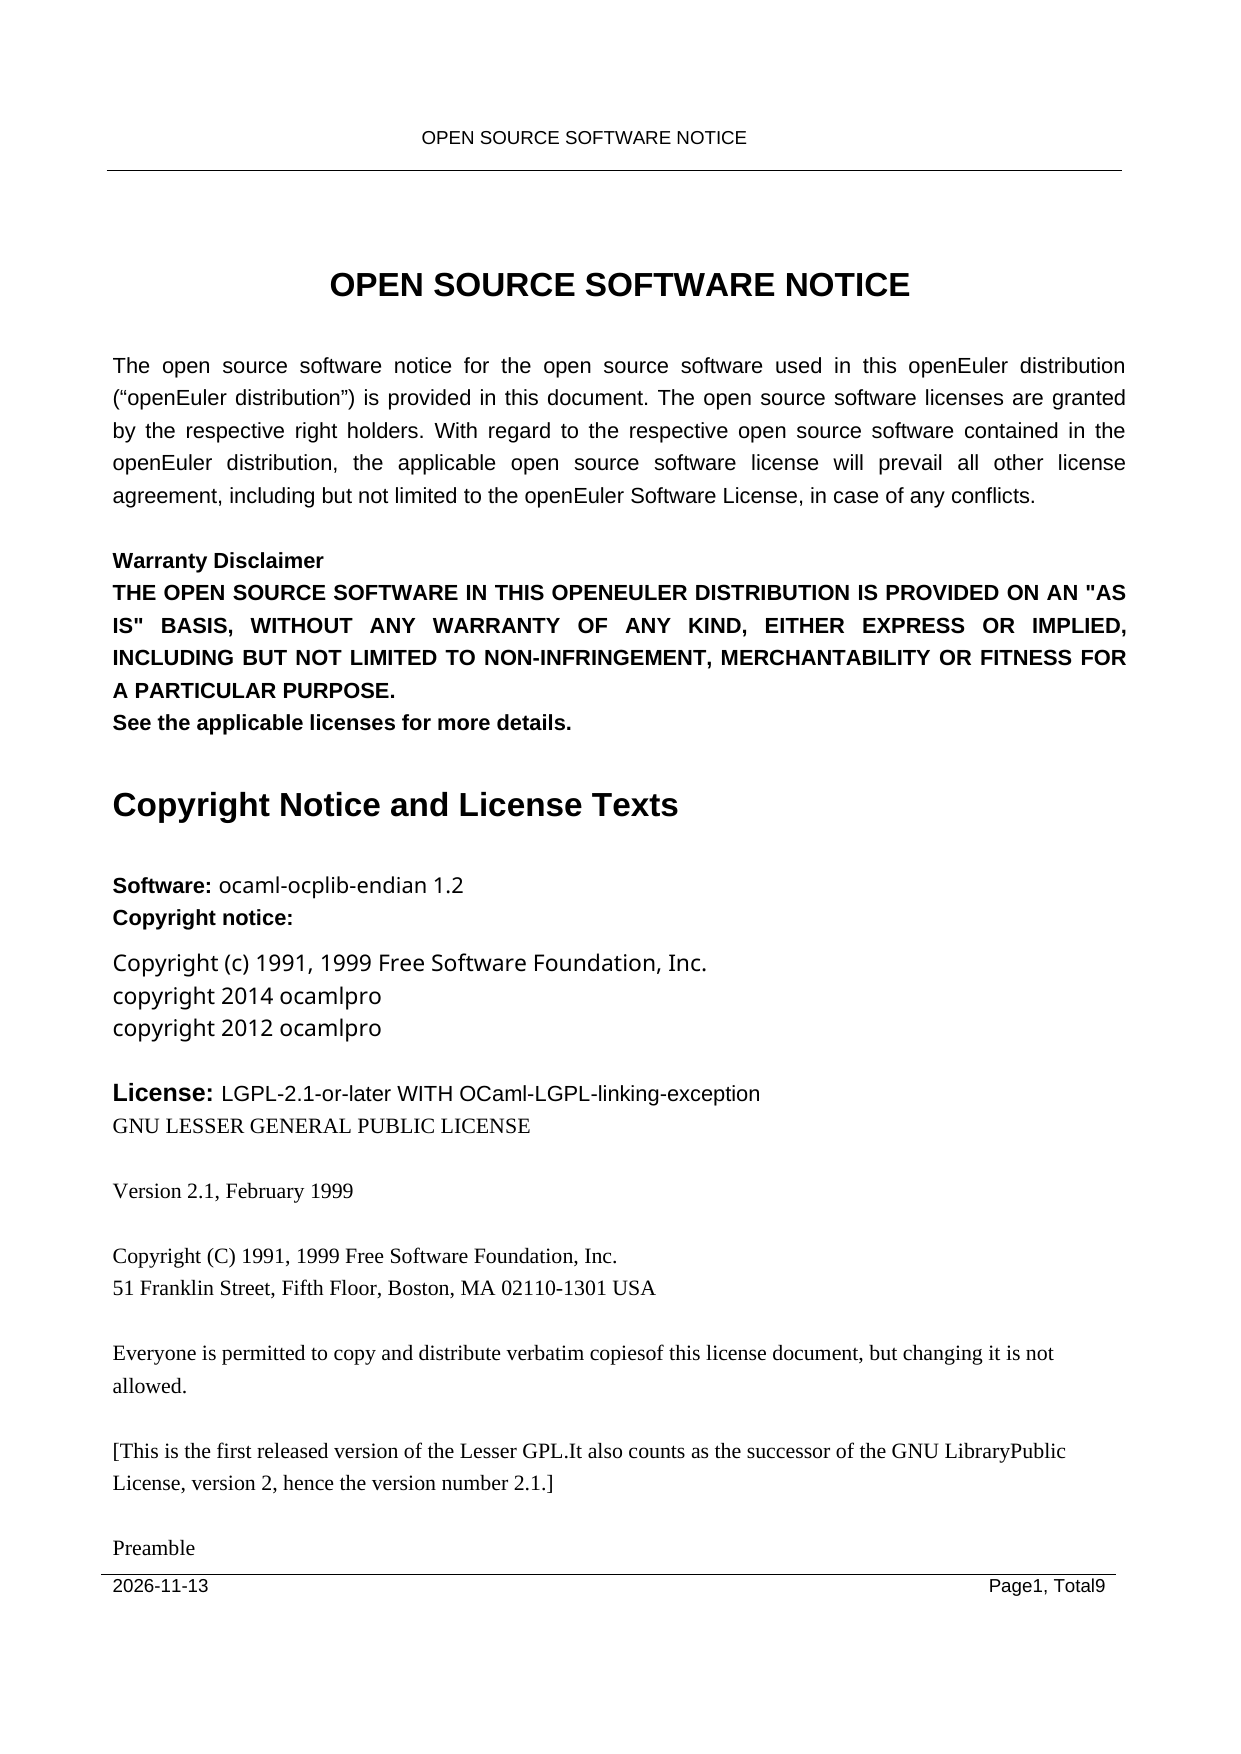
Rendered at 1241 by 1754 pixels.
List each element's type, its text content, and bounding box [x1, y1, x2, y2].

text OPEN SOURCE SOFTWARE NOTICE [112, 251, 1128, 316]
text The open source software notice for the open source software used in this openEuler distribution (“openEuler distribution”) is provided in this document. The open source software licenses are granted by the respective right holders. With regard to the respective open source software contained in the openEuler distribution, the applicable open source software license will prevail all other license agreement, including but not limited to the openEuler Software License, in case of any conflicts. [112, 349, 1128, 511]
text [This is the first released version of the Lesser GPL.It also counts as the successor of the GNU LibraryPublic License, version 2, hence the version number 2.1.] [112, 1434, 1128, 1499]
text Warranty Disclaimer [112, 544, 1128, 576]
text Version 2.1, February 1999 [112, 1174, 1128, 1207]
text 51 Franklin Street, Fifth Floor, Boston, MA 02110-1301 USA [112, 1272, 1128, 1304]
text Copyright Notice and License Texts [112, 771, 1128, 836]
text Copyright notice: [112, 901, 1128, 934]
text License: LGPL-2.1-or-later WITH OCaml-LGPL-linking-exception [112, 1077, 1128, 1109]
text THE OPEN SOURCE SOFTWARE IN THIS OPENEULER DISTRIBUTION IS PROVIDED ON AN "AS IS" BASIS, WITHOUT ANY WARRANTY OF ANY KIND, EITHER EXPRESS OR IMPLIED, INCLUDING BUT NOT LIMITED TO NON-INFRINGEMENT, MERCHANTABILITY OR FITNESS FOR A PARTICULAR PURPOSE. See the applicable licenses for more details. [112, 576, 1128, 739]
text Copyright (c) 1991, 1999 Free Software Foundation, Inc. copyright 2014 ocamlpro copyright 2012 ocamlpro [112, 947, 1128, 1077]
text Everyone is permitted to copy and distribute verbatim copiesof this license document, but changing it is not allowed. [112, 1337, 1128, 1402]
text Copyright (C) 1991, 1999 Free Software Foundation, Inc. [112, 1239, 1128, 1272]
title Software: ocaml-ocplib-endian 1.2 [112, 869, 1128, 901]
text GNU LESSER GENERAL PUBLIC LICENSE [112, 1109, 1128, 1142]
text Preamble [112, 1532, 1128, 1564]
